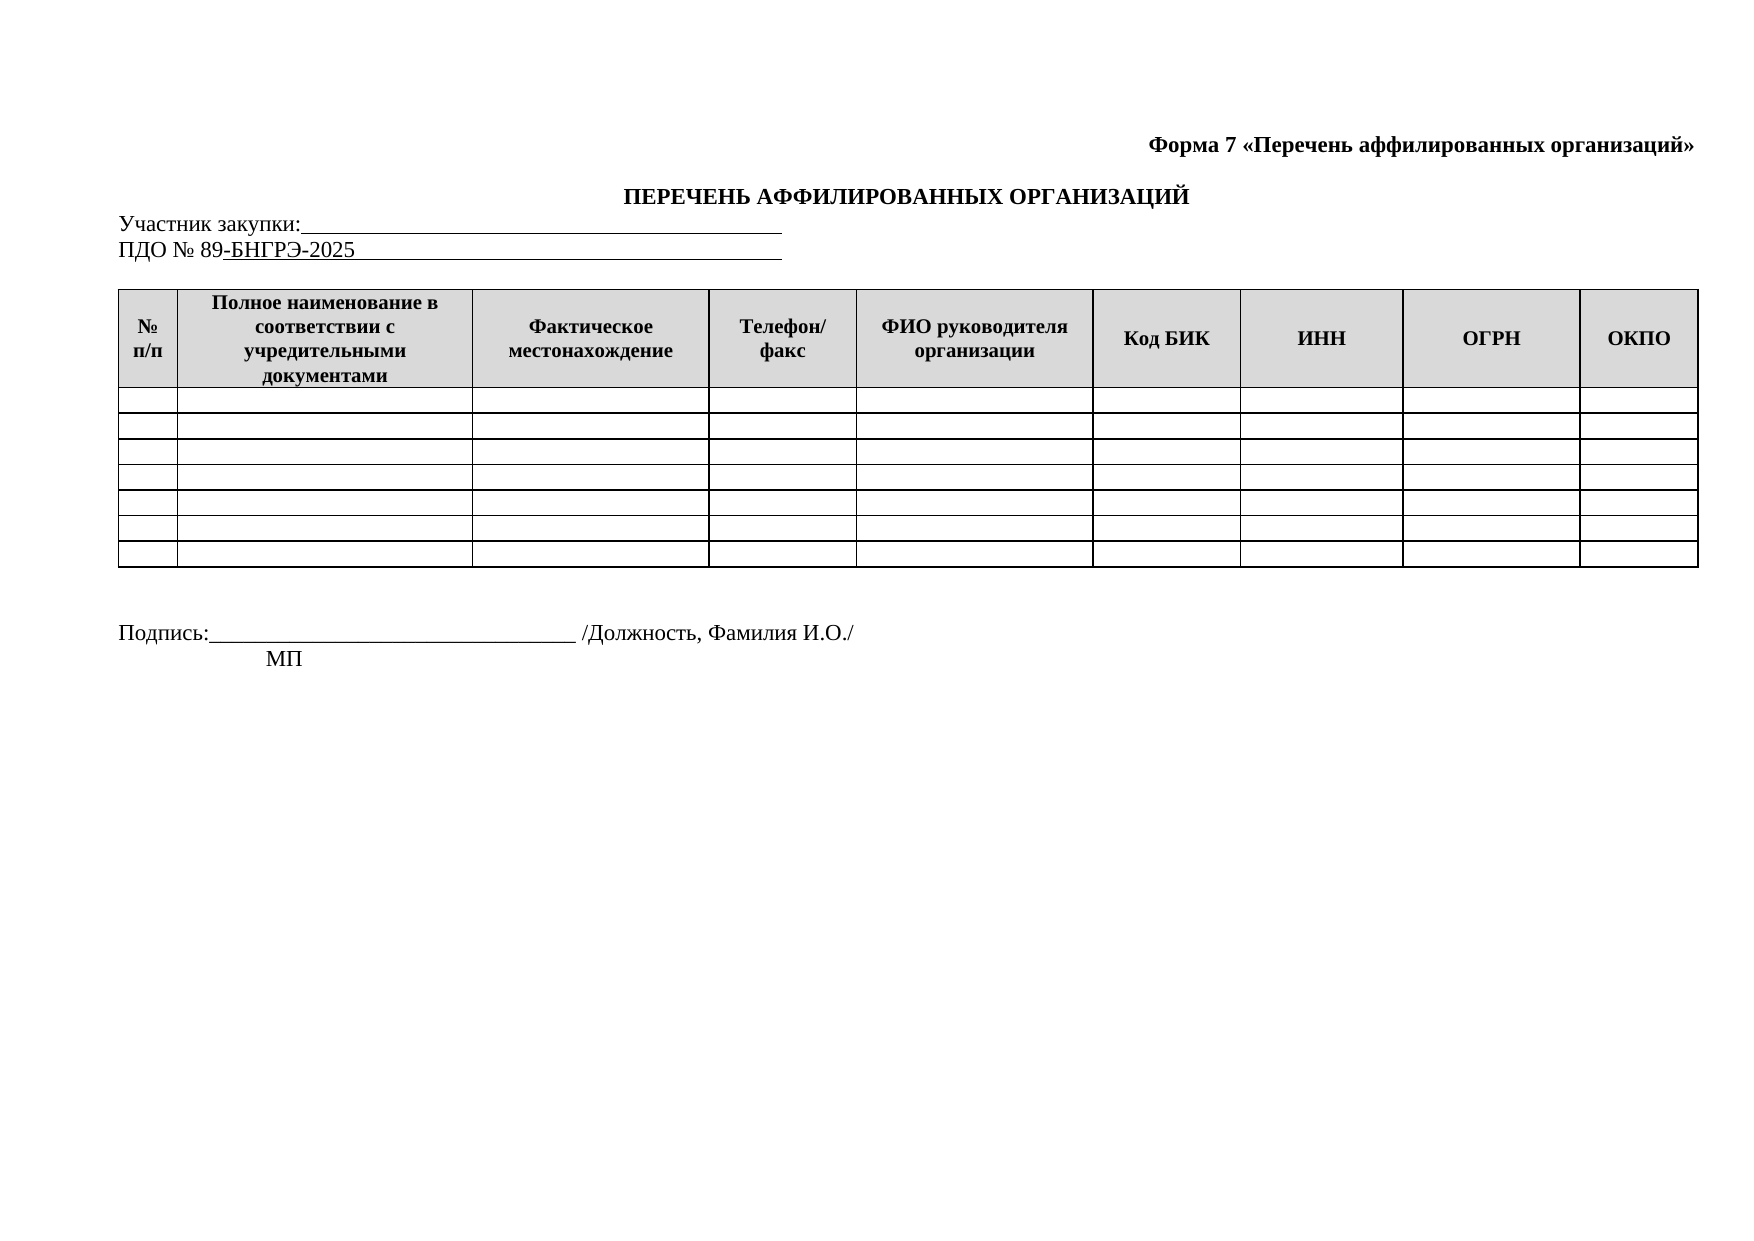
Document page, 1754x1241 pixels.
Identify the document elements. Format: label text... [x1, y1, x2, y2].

table_cell [473, 491, 708, 515]
table_cell [1581, 388, 1697, 412]
table_cell [1581, 440, 1697, 463]
table_header ИНН [1241, 290, 1402, 387]
text Форма 7 «Перечень аффилированных организаций» [118, 131, 1695, 157]
table_cell [857, 465, 1092, 489]
table_cell [1094, 516, 1240, 540]
table_cell [1404, 516, 1579, 540]
table_header ОГРН [1404, 290, 1579, 387]
table_cell [1094, 440, 1240, 463]
table_header Фактическое местонахождение [473, 290, 708, 387]
table_cell [1404, 491, 1579, 515]
table_cell [119, 491, 177, 515]
table_header Телефон/ факс [710, 290, 856, 387]
table_cell [1094, 414, 1240, 438]
table_cell [178, 516, 472, 540]
table_cell [1241, 440, 1402, 463]
text ПДО № 89-БНГРЭ-2025 [118, 236, 1695, 262]
table_cell [1581, 491, 1697, 515]
table_cell [473, 542, 708, 566]
table_cell [1404, 465, 1579, 489]
table_cell [119, 542, 177, 566]
table_cell [1404, 388, 1579, 412]
table_cell [119, 516, 177, 540]
table_cell [1241, 516, 1402, 540]
table_cell [710, 465, 856, 489]
table_cell [119, 414, 177, 438]
table_cell [1094, 542, 1240, 566]
table_cell [857, 542, 1092, 566]
table_cell [710, 491, 856, 515]
table_cell [710, 516, 856, 540]
table_header Полное наименование в соответствии с учредительными документами [178, 290, 472, 387]
text ПЕРЕЧЕНЬ АФФИЛИРОВАННЫХ ОРГАНИЗАЦИЙ [118, 183, 1695, 210]
table_cell [1581, 542, 1697, 566]
table_cell [473, 414, 708, 438]
table_cell [710, 440, 856, 463]
table_cell [1241, 388, 1402, 412]
table_cell [178, 388, 472, 412]
table_cell [1581, 414, 1697, 438]
table_cell [119, 465, 177, 489]
text Подпись:________________________________ /Должность, Фамилия И.О./ [118, 619, 1695, 645]
table_cell [1581, 516, 1697, 540]
table_cell [473, 388, 708, 412]
table_cell [1241, 414, 1402, 438]
table_cell [857, 388, 1092, 412]
table_cell [710, 542, 856, 566]
table_cell [119, 440, 177, 463]
table_cell [1094, 491, 1240, 515]
table_cell [473, 440, 708, 463]
table_header № п/п [119, 290, 177, 387]
table_cell [1094, 388, 1240, 412]
table_cell [178, 414, 472, 438]
text Участник закупки: [118, 210, 1695, 236]
table_cell [1241, 542, 1402, 566]
table_cell [857, 440, 1092, 463]
table_cell [119, 388, 177, 412]
table_header ФИО руководителя организации [857, 290, 1092, 387]
table_cell [1581, 465, 1697, 489]
table_cell [1241, 465, 1402, 489]
table_cell [178, 440, 472, 463]
table_cell [857, 491, 1092, 515]
table_cell [1094, 465, 1240, 489]
table_cell [857, 414, 1092, 438]
table_cell [1241, 491, 1402, 515]
table_cell [178, 491, 472, 515]
table_cell [178, 465, 472, 489]
text МП [118, 645, 1695, 672]
table_header ОКПО [1581, 290, 1697, 387]
table_cell [857, 516, 1092, 540]
table_cell [178, 542, 472, 566]
table_cell [1404, 542, 1579, 566]
table_cell [710, 388, 856, 412]
table_header Код БИК [1094, 290, 1240, 387]
table_cell [710, 414, 856, 438]
table_cell [1404, 440, 1579, 463]
table_cell [473, 465, 708, 489]
table_cell [473, 516, 708, 540]
table_cell [1404, 414, 1579, 438]
